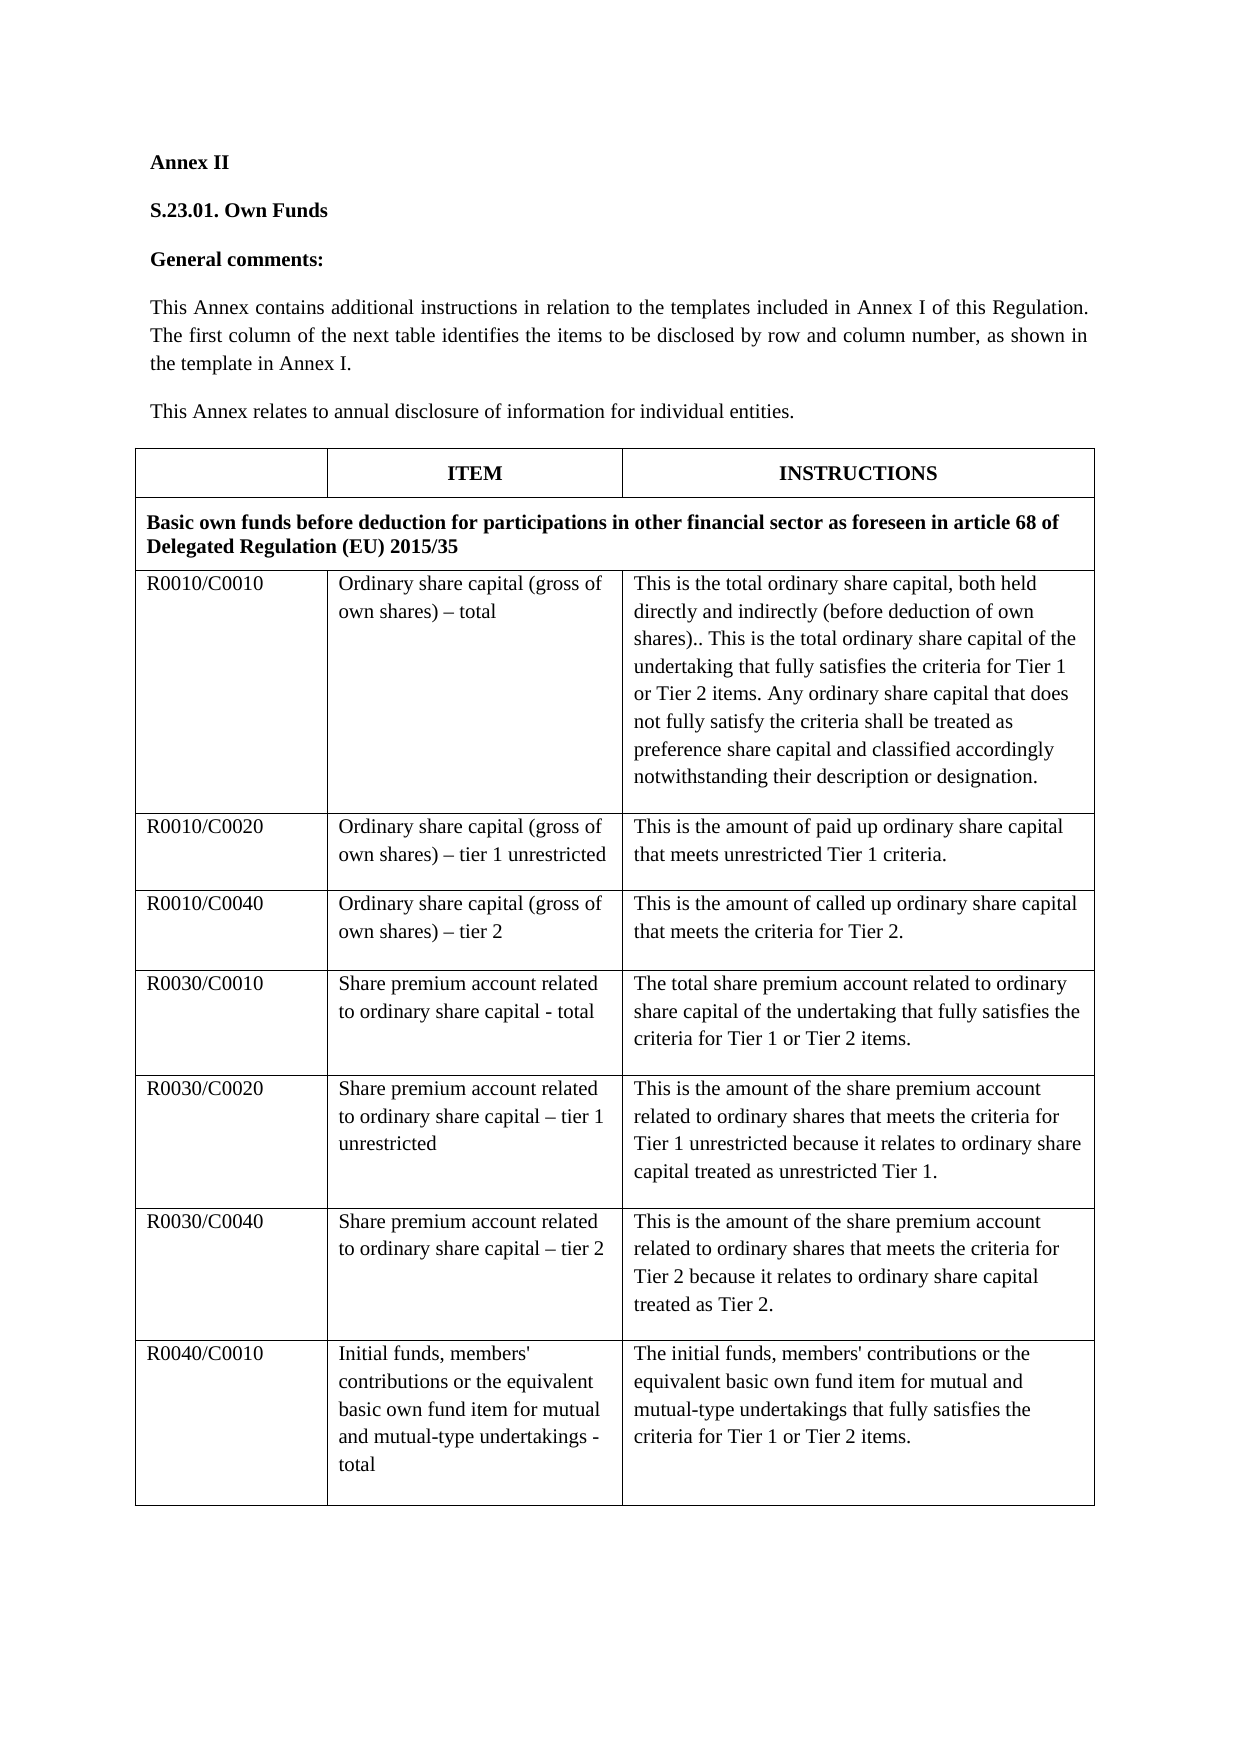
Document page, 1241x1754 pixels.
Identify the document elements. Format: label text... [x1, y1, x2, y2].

table_header INSTRUCTIONS [623, 449, 1094, 497]
table_cell The initial funds, members' contributions or the equivalent basic own fund item for mutual and mutual-type undertakings that fully satisfies the criteria for Tier 1 or Tier 2 items. [623, 1341, 1094, 1505]
text This Annex relates to annual disclosure of information for individual entities. [150, 399, 1090, 423]
text S.23.01. Own Funds [150, 198, 1090, 222]
text This Annex contains additional instructions in relation to the templates included in Annex I of this Regulation. The first column of the next table identifies the items to be disclosed by row and column number, as shown in the template in Annex I. [150, 295, 1090, 374]
table_cell This is the total ordinary share capital, both held directly and indirectly (before deduction of own shares).. This is the total ordinary share capital of the undertaking that fully satisfies the criteria for Tier 1 or Tier 2 items. Any ordinary share capital that does not fully satisfy the criteria shall be treated as preference share capital and classified accordingly notwithstanding their description or designation. [623, 571, 1094, 813]
table_cell This is the amount of the share premium account related to ordinary shares that meets the criteria for Tier 1 unrestricted because it relates to ordinary share capital treated as unrestricted Tier 1. [623, 1076, 1094, 1208]
table_cell Share premium account related to ordinary share capital - total [328, 971, 622, 1075]
table_cell This is the amount of the share premium account related to ordinary shares that meets the criteria for Tier 2 because it relates to ordinary share capital treated as Tier 2. [623, 1209, 1094, 1340]
table_cell This is the amount of paid up ordinary share capital that meets unrestricted Tier 1 criteria. [623, 814, 1094, 890]
table_cell Share premium account related to ordinary share capital – tier 2 [328, 1209, 622, 1340]
text General comments: [150, 247, 1090, 271]
table_cell R0030/C0010 [136, 971, 327, 1075]
table_cell Share premium account related to ordinary share capital – tier 1 unrestricted [328, 1076, 622, 1208]
table_cell This is the amount of called up ordinary share capital that meets the criteria for Tier 2. [623, 891, 1094, 970]
table_cell Basic own funds before deduction for participations in other financial sector as foreseen in article 68 of Delegated Regulation (EU) 2015/35 [136, 498, 1094, 570]
table_cell R0030/C0020 [136, 1076, 327, 1208]
table_cell R0030/C0040 [136, 1209, 327, 1340]
table_cell R0010/C0020 [136, 814, 327, 890]
text Annex II [150, 150, 1090, 174]
table_cell The total share premium account related to ordinary share capital of the undertaking that fully satisfies the criteria for Tier 1 or Tier 2 items. [623, 971, 1094, 1075]
table_cell Ordinary share capital (gross of own shares) – tier 1 unrestricted [328, 814, 622, 890]
table_header ITEM [328, 449, 622, 497]
table_header [136, 449, 327, 497]
table_cell Ordinary share capital (gross of own shares) – total [328, 571, 622, 813]
table_cell Ordinary share capital (gross of own shares) – tier 2 [328, 891, 622, 970]
table_cell R0010/C0040 [136, 891, 327, 970]
table_cell Initial funds, members' contributions or the equivalent basic own fund item for mutual and mutual-type undertakings - total [328, 1341, 622, 1505]
table_cell R0040/C0010 [136, 1341, 327, 1505]
table_cell R0010/C0010 [136, 571, 327, 813]
